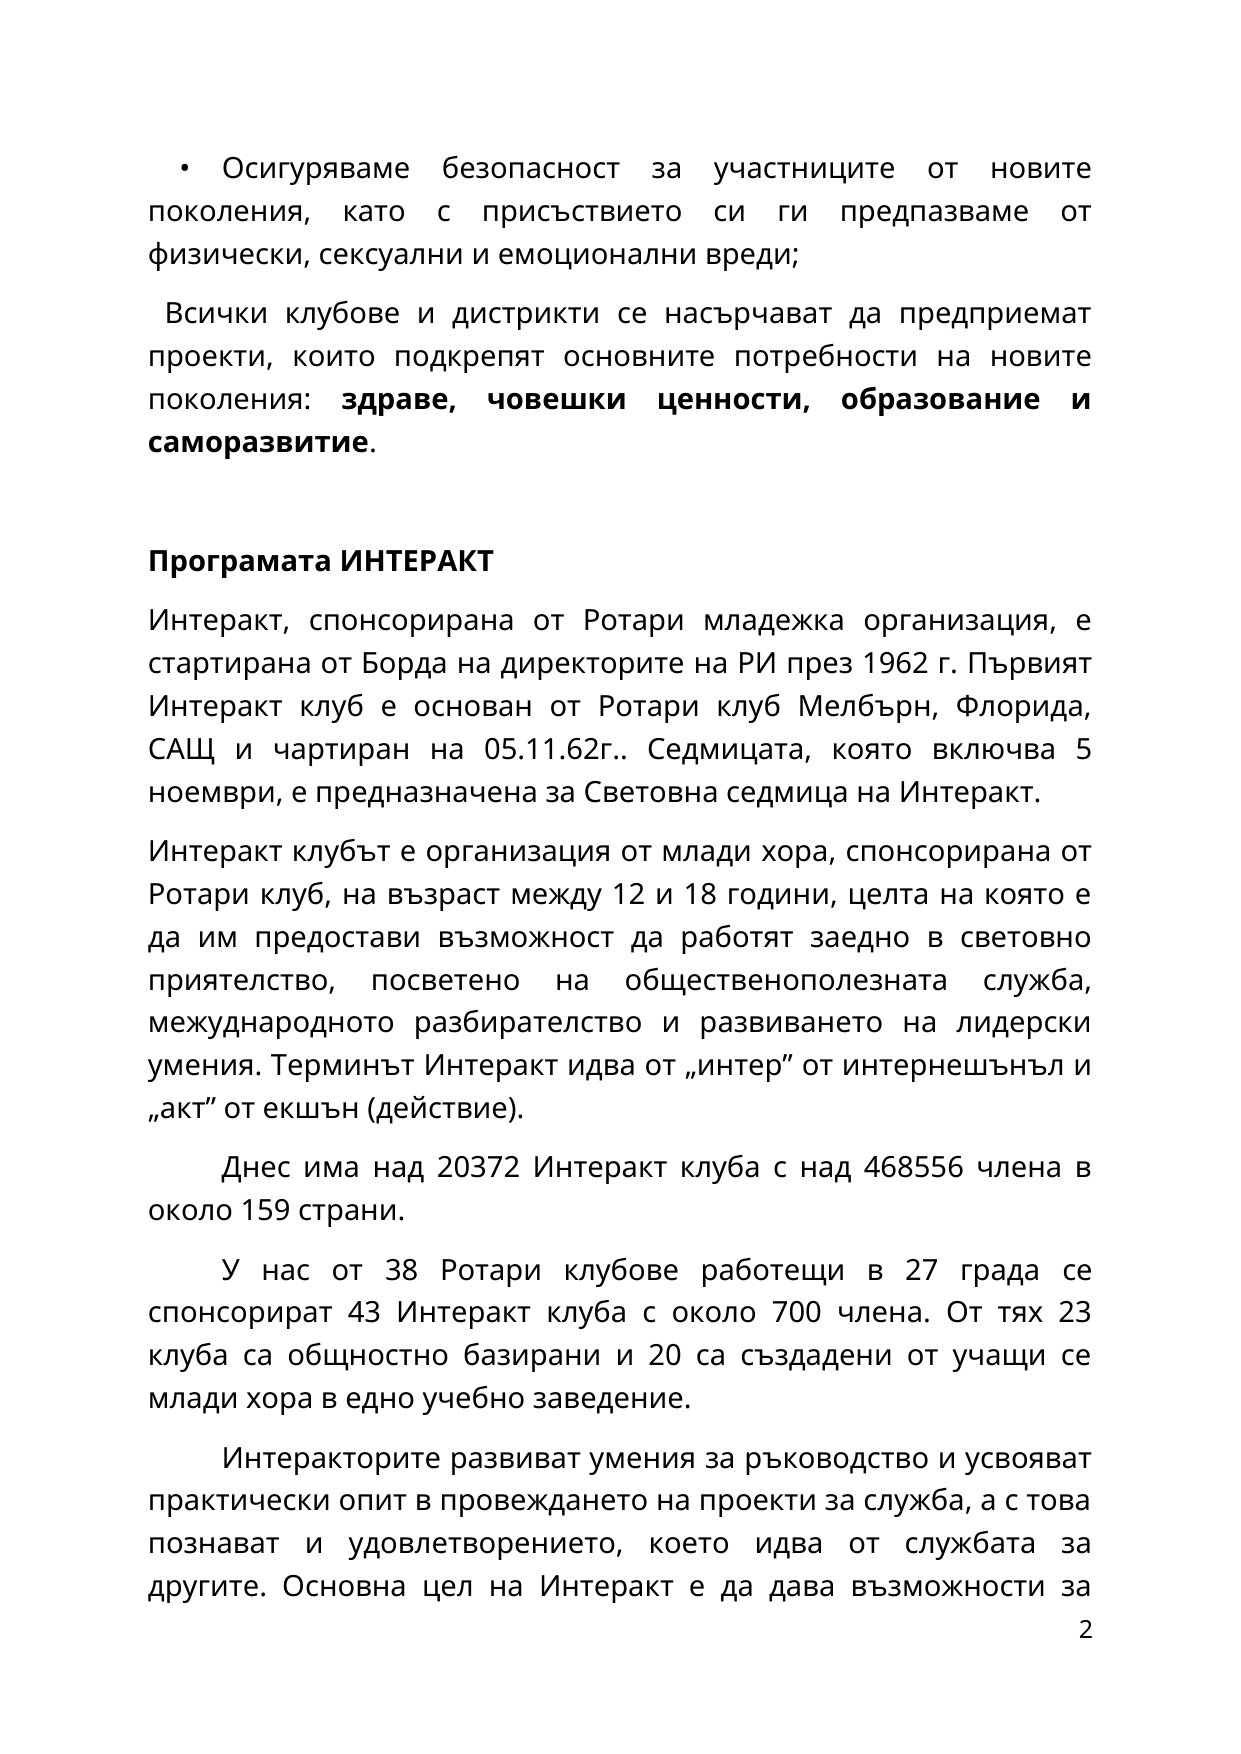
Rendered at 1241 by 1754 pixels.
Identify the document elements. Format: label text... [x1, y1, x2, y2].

text Интеракт, спонсорирана от Ротари младежка организация, е стартирана от Борда на директорите на РИ през 1962 г. Първият Интеракт клуб е основан от Ротари клуб Мелбърн, Флорида, САЩ и чартиран на 05.11.62г.. Седмицата, която включва 5 ноември, е предназначена за Световна седмица на Интеракт. [148, 599, 1093, 811]
text Всички клубове и дистрикти се насърчават да предприемат проекти, които подкрепят основните потребности на новите поколения: здраве, човешки ценности, образование и саморазвитие. [148, 293, 1093, 461]
text Програмата ИНТЕРАКТ [148, 540, 1093, 580]
text Днес има над 20372 Интеракт клуба с над 468556 члена в около 159 страни. [148, 1147, 1093, 1229]
text • Осигуряваме безопасност за участниците от новите поколения, като с присъствието си ги предпазваме от физически, сексуални и емоционални вреди; [148, 148, 1093, 273]
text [148, 1437, 1093, 1605]
text Интеракт клубът е организация от млади хора, спонсорирана от Ротари клуб, на възраст между 12 и 18 години, целта на която е да им предостави възможност да работят заедно в световно приятелство, посветено на общественополезната служба, межуднародното разбирателство и развиването на лидерски умения. Терминът Интеракт идва от „интер” от интернешънъл и „акт” от екшън (действие). [148, 830, 1093, 1127]
text У нас от 38 Ротари клубове работещи в 27 града се спонсорират 43 Интеракт клуба с около 700 члена. От тях 23 клуба са общностно базирани и 20 са създадени от учащи се млади хора в едно учебно заведение. [148, 1249, 1093, 1417]
